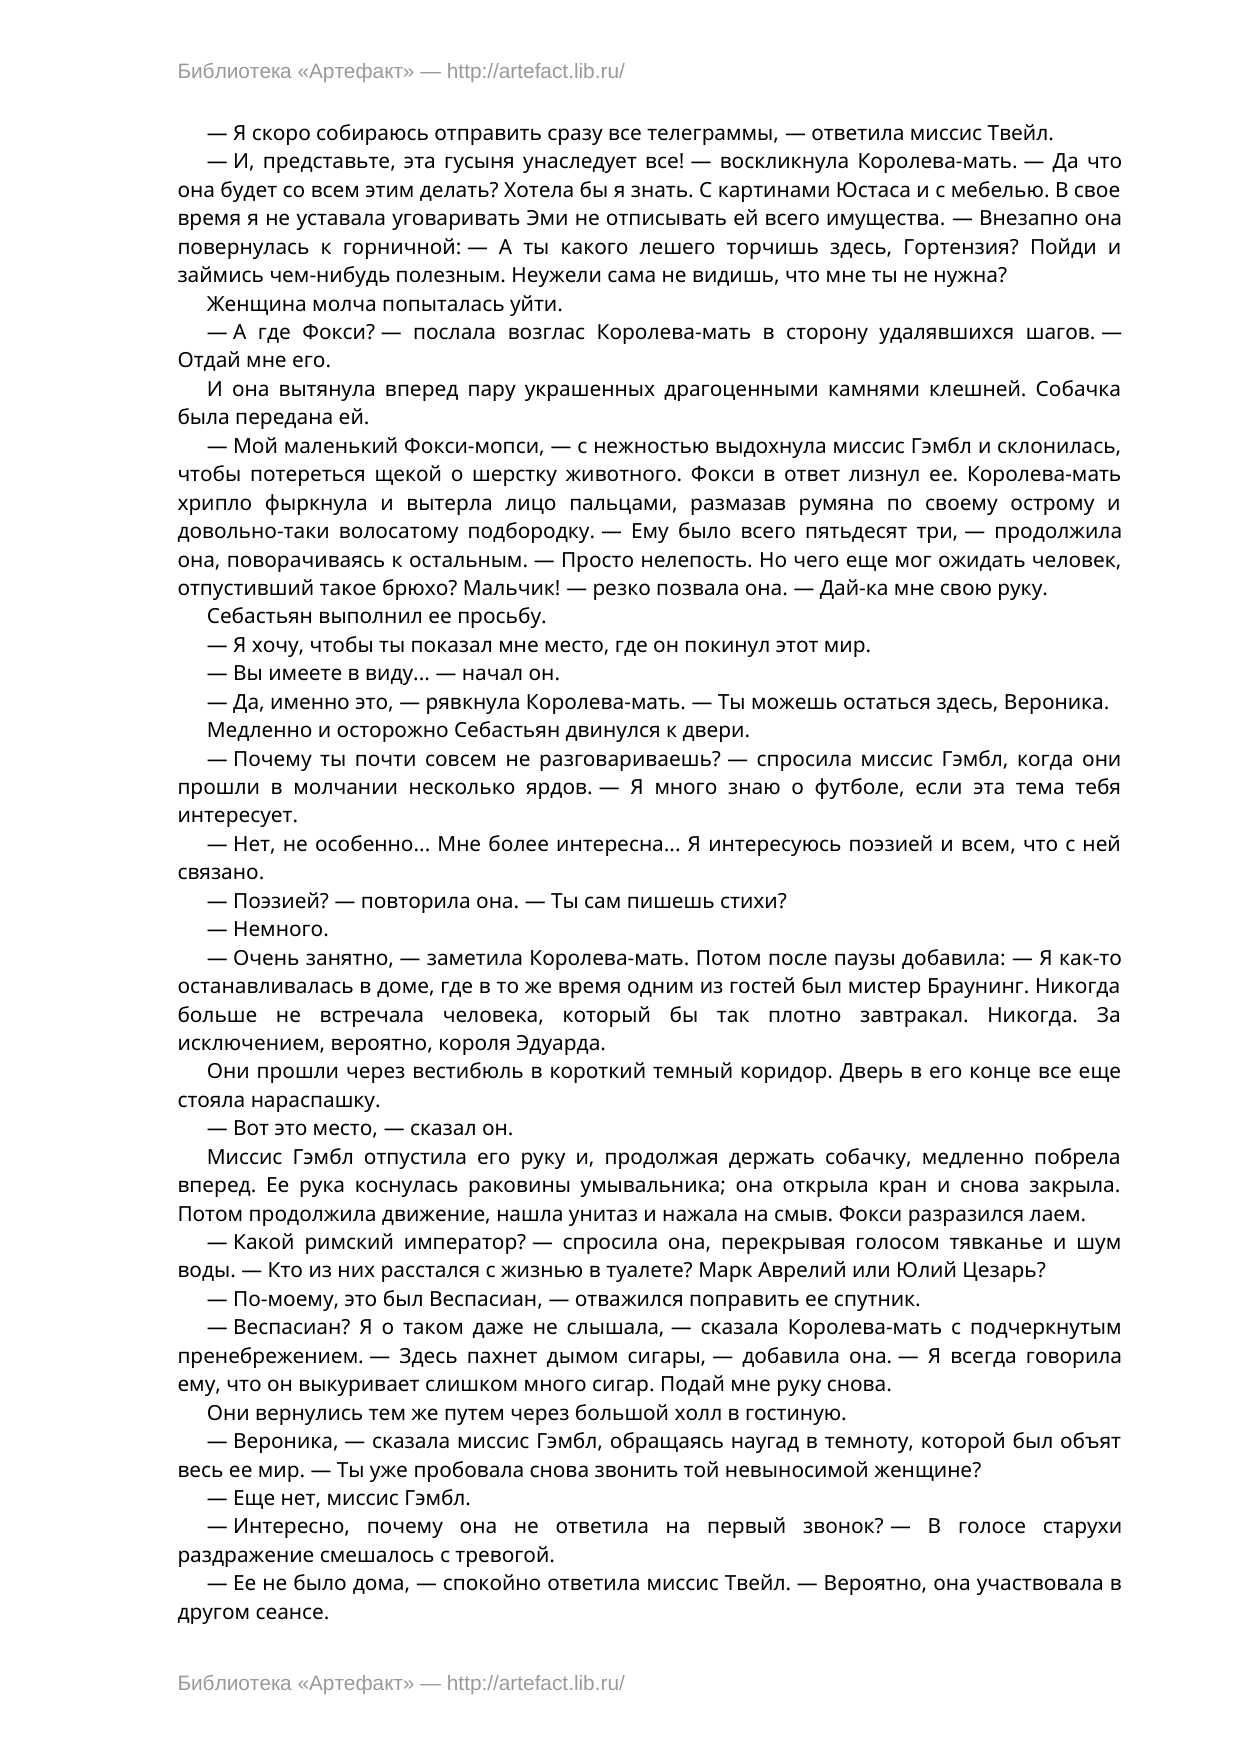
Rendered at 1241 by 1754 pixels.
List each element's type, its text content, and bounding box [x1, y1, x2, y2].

text — Да, именно это, — рявкнула Королева-мать. — Ты можешь остаться здесь, Вероника. [177, 687, 1122, 715]
text — Вы имеете в виду... — начал он. [177, 658, 1122, 687]
text Они вернулись тем же путем через большой холл в гостиную. [177, 1398, 1122, 1426]
text И она вытянула вперед пару украшенных драгоценными камнями клешней. Собачка была передана ей. [177, 374, 1122, 431]
text — Я скоро собираюсь отправить сразу все телеграммы, — ответила миссис Твейл. [177, 118, 1122, 147]
text — Интересно, почему она не ответила на первый звонок? — В голосе старухи раздражение смешалось с тревогой. [177, 1512, 1122, 1568]
text Они прошли через вестибюль в короткий темный коридор. Дверь в его конце все еще стояла нараспашку. [177, 1057, 1122, 1113]
text — Нет, не особенно... Мне более интересна... Я интересуюсь поэзией и всем, что с ней связано. [177, 829, 1122, 886]
text Женщина молча попыталась уйти. [177, 289, 1122, 317]
text — Очень занятно, — заметила Королева-мать. Потом после паузы добавила: — Я как-то останавливалась в доме, где в то же время одним из гостей был мистер Браунинг. Никогда больше не встречала человека, который бы так плотно завтракал. Никогда. За исключением, вероятно, короля Эдуарда. [177, 943, 1122, 1057]
text — Еще нет, миссис Гэмбл. [177, 1483, 1122, 1512]
text — Немного. [177, 914, 1122, 943]
text — Веспасиан? Я о таком даже не слышала, — сказала Королева-мать с подчеркнутым пренебрежением. — Здесь пахнет дымом сигары, — добавила она. — Я всегда говорила ему, что он выкуривает слишком много сигар. Подай мне руку снова. [177, 1312, 1122, 1398]
text — Вот это место, — сказал он. [177, 1113, 1122, 1142]
text — Мой маленький Фокси-мопси, — с нежностью выдохнула миссис Гэмбл и склонилась, чтобы потереться щекой о шерстку животного. Фокси в ответ лизнул ее. Королева-мать хрипло фыркнула и вытерла лицо пальцами, размазав румяна по своему острому и довольно-таки волосатому подбородку. — Ему было всего пятьдесят три, — продолжила она, поворачиваясь к остальным. — Просто нелепость. Но чего еще мог ожидать человек, отпустивший такое брюхо? Мальчик! — резко позвала она. — Дай-ка мне свою руку. [177, 431, 1122, 602]
text — Ее не было дома, — спокойно ответила миссис Твейл. — Вероятно, она участвовала в другом сеансе. [177, 1568, 1122, 1625]
text — А где Фокси? — послала возглас Королева-мать в сторону удалявшихся шагов. — Отдай мне его. [177, 317, 1122, 374]
text Себастьян выполнил ее просьбу. [177, 602, 1122, 630]
text — По-моему, это был Веспасиан, — отважился поправить ее спутник. [177, 1284, 1122, 1312]
text — Какой римский император? — спросила она, перекрывая голосом тявканье и шум воды. — Кто из них расстался с жизнью в туалете? Марк Аврелий или Юлий Цезарь? [177, 1227, 1122, 1284]
text — Почему ты почти совсем не разговариваешь? — спросила миссис Гэмбл, когда они прошли в молчании несколько ярдов. — Я много знаю о футболе, если эта тема тебя интересует. [177, 744, 1122, 829]
text — Я хочу, чтобы ты показал мне место, где он покинул этот мир. [177, 630, 1122, 658]
text — Поэзией? — повторила она. — Ты сам пишешь стихи? [177, 886, 1122, 914]
text — И, представьте, эта гусыня унаследует все! — воскликнула Королева-мать. — Да что она будет со всем этим делать? Хотела бы я знать. С картинами Юстаса и с мебелью. В свое время я не уставала уговаривать Эми не отписывать ей всего имущества. — Внезапно она повернулась к горничной: — А ты какого лешего торчишь здесь, Гортензия? Пойди и займись чем-нибудь полезным. Неужели сама не видишь, что мне ты не нужна? [177, 147, 1122, 289]
text Медленно и осторожно Себастьян двинулся к двери. [177, 715, 1122, 744]
text Миссис Гэмбл отпустила его руку и, продолжая держать собачку, медленно побрела вперед. Ее рука коснулась раковины умывальника; она открыла кран и снова закрыла. Потом продолжила движение, нашла унитаз и нажала на смыв. Фокси разразился лаем. [177, 1142, 1122, 1227]
text — Вероника, — сказала миссис Гэмбл, обращаясь наугад в темноту, которой был объят весь ее мир. — Ты уже пробовала снова звонить той невыносимой женщине? [177, 1426, 1122, 1483]
